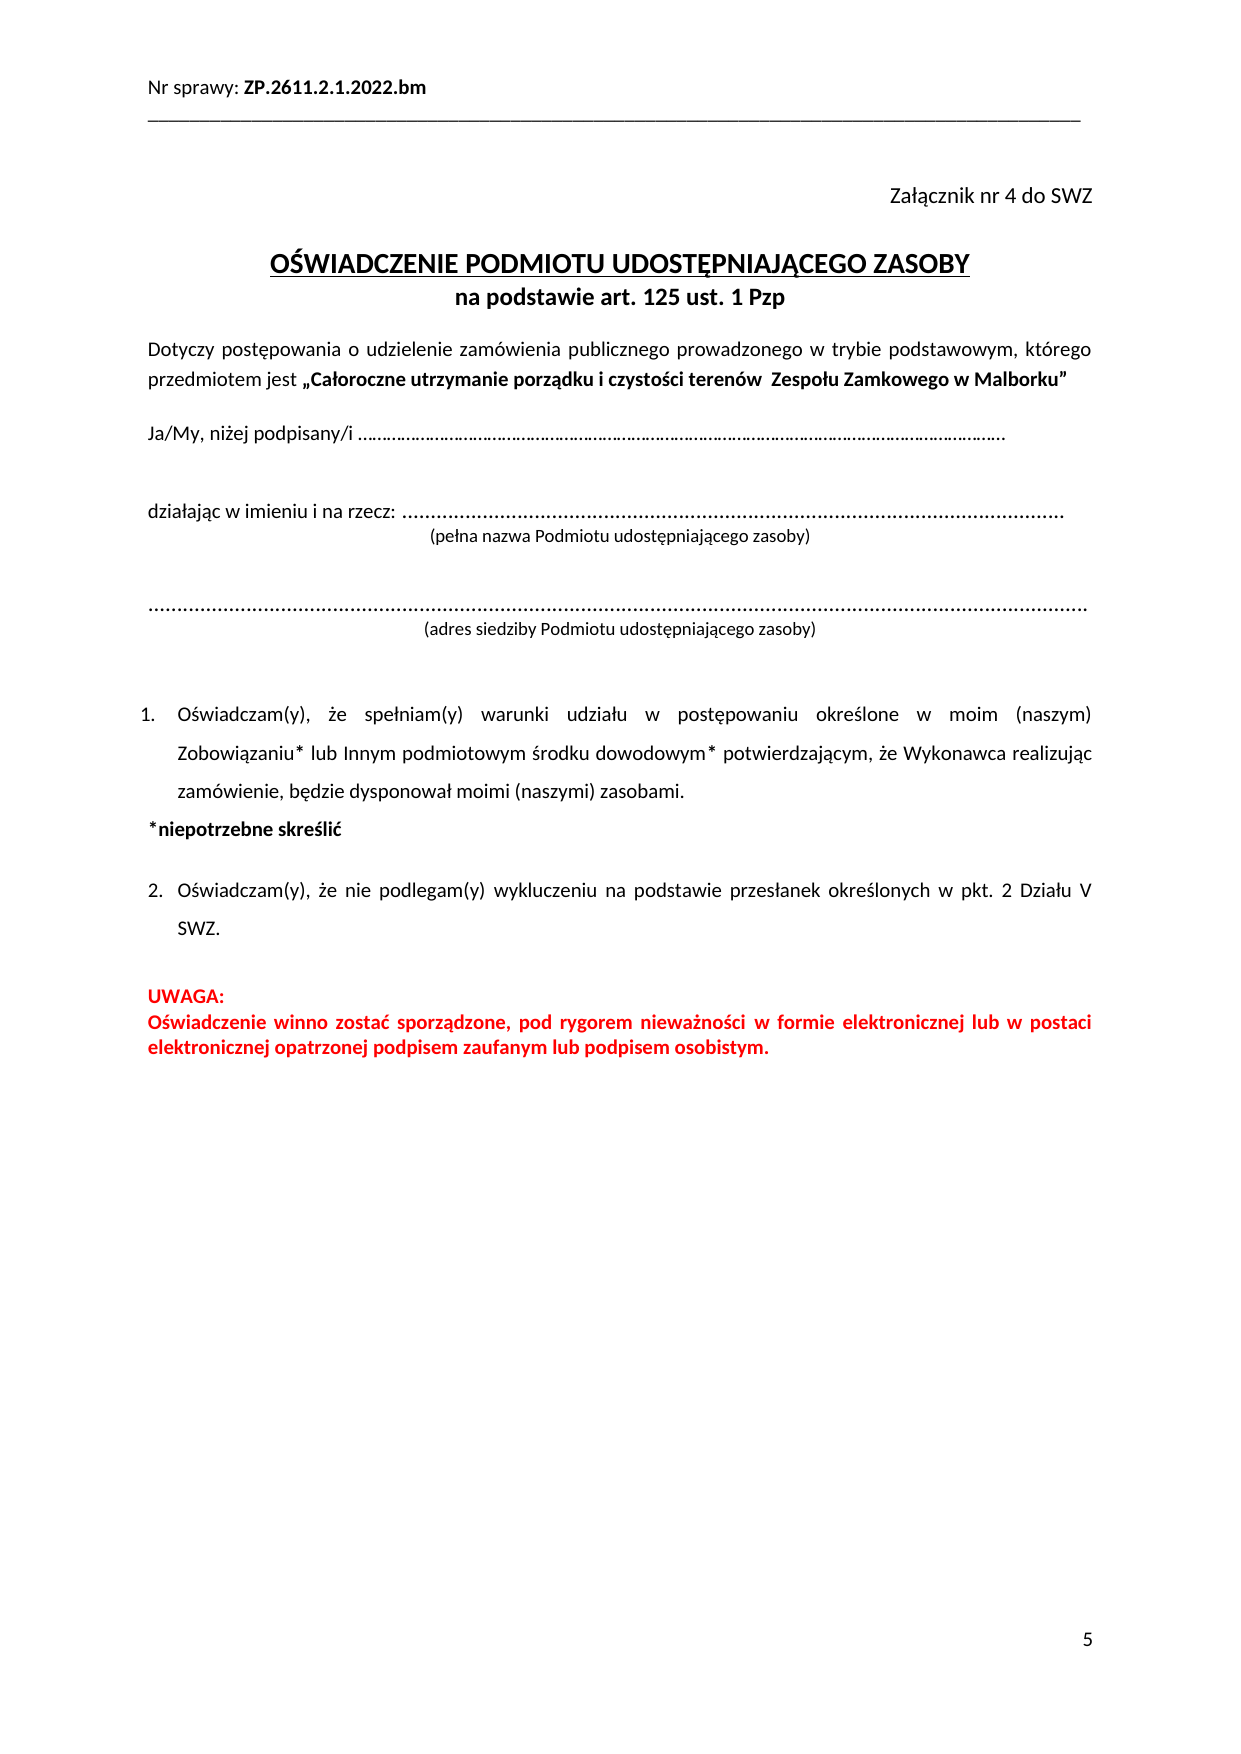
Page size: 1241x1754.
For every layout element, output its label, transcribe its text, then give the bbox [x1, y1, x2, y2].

text Oświadczenie winno zostać sporządzone, pod rygorem nieważności w formie elektronicznej lub w postaci elektronicznej opatrzonej podpisem zaufanym lub podpisem osobistym. [148, 1009, 1093, 1060]
text UWAGA: [148, 984, 1093, 1009]
list Oświadczam(y), że nie podlegam(y) wykluczeniu na podstawie przesłanek określonych w pkt. 2 Działu V SWZ. [148, 877, 1093, 941]
text (pełna nazwa Podmiotu udostępniającego zasoby) [148, 525, 1093, 548]
text Dotyczy postępowania o udzielenie zamówienia publicznego prowadzonego w trybie podstawowym, którego przedmiotem jest „Całoroczne utrzymanie porządku i czystości terenów Zespołu Zamkowego w Malborku” [148, 337, 1093, 391]
text (adres siedziby Podmiotu udostępniającego zasoby) [148, 618, 1093, 641]
text Ja/My, niżej podpisany/i ……………………………………………………………………………………………………………………… [148, 420, 1093, 446]
text *niepotrzebne skreślić [148, 816, 1093, 841]
text ................................................................................................................................................................... [148, 589, 1093, 618]
list Oświadczam(y), że spełniam(y) warunki udziału w postępowaniu określone w moim (naszym) Zobowiązaniu* lub Innym podmiotowym środku dowodowym* potwierdzającym, że Wykonawca realizując zamówienie, będzie dysponował moimi (naszymi) zasobami. [140, 702, 1093, 803]
text OŚWIADCZENIE PODMIOTU UDOSTĘPNIAJĄCEGO ZASOBY [148, 245, 1093, 281]
text działając w imieniu i na rzecz: ................................................................................................................... [148, 497, 1093, 525]
text na podstawie art. 125 ust. 1 Pzp [148, 281, 1093, 311]
text Załącznik nr 4 do SWZ [148, 181, 1093, 209]
